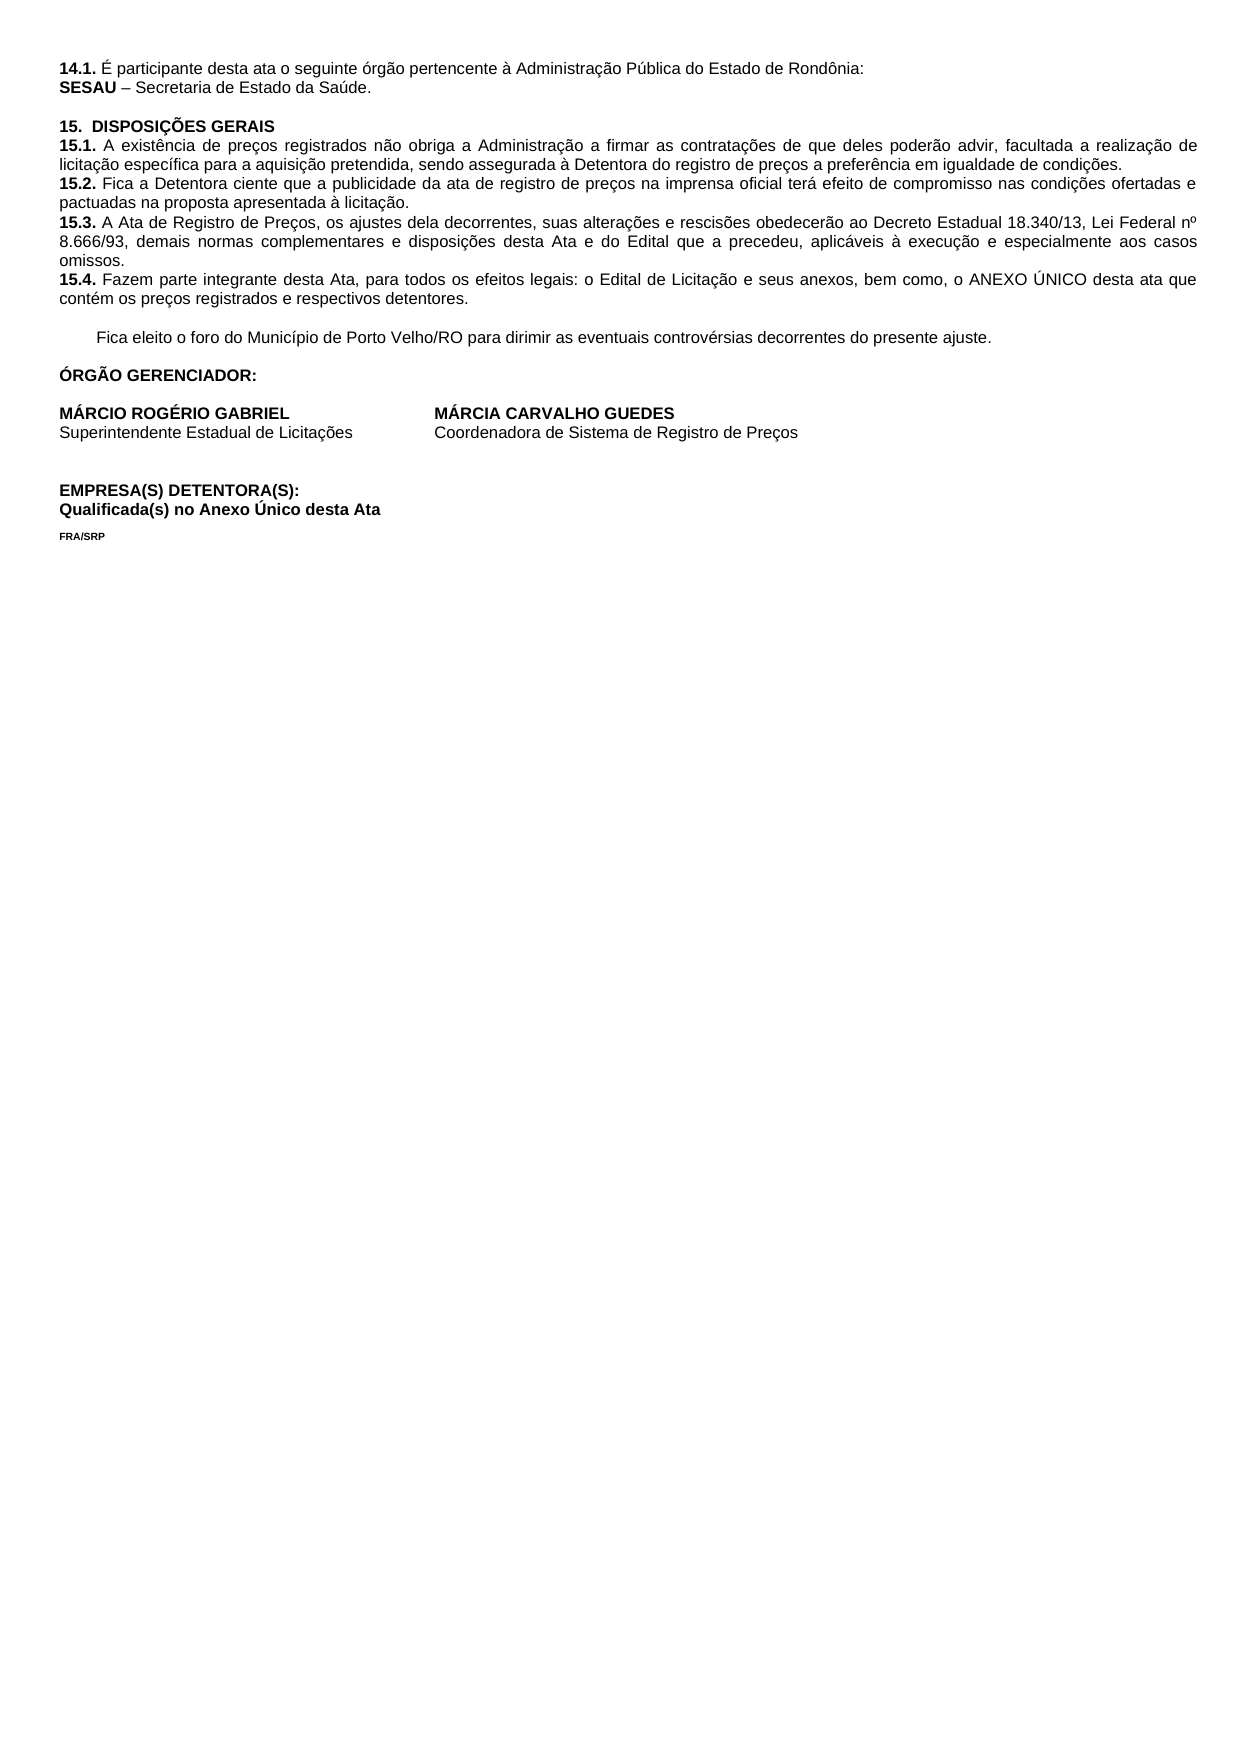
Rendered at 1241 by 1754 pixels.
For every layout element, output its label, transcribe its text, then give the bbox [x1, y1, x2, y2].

text SESAU – Secretaria de Estado da Saúde. [59, 78, 1199, 97]
text Qualificada(s) no Anexo Único desta Ata [59, 500, 1194, 519]
text 15.3. A Ata de Registro de Preços, os ajustes dela decorrentes, suas alterações e rescisões obedecerão ao Decreto Estadual 18.340/13, Lei Federal nº 8.666/93, demais normas complementares e disposições desta Ata e do Edital que a precedeu, aplicáveis à execução e especialmente aos casos omissos. [59, 212, 1199, 270]
text 15.2. Fica a Detentora ciente que a publicidade da ata de registro de preços na imprensa oficial terá efeito de compromisso nas condições ofertadas e pactuadas na proposta apresentada à licitação. [59, 174, 1199, 212]
text ÓRGÃO GERENCIADOR: [59, 366, 1194, 385]
text 15.4. Fazem parte integrante desta Ata, para todos os efeitos legais: o Edital de Licitação e seus anexos, bem como, o ANEXO ÚNICO desta ata que contém os preços registrados e respectivos detentores. [59, 270, 1199, 308]
text EMPRESA(S) DETENTORA(S): [59, 481, 1194, 500]
text Superintendente Estadual de Licitações Coordenadora de Sistema de Registro de Preços [59, 423, 1194, 442]
text MÁRCIO ROGÉRIO GABRIEL MÁRCIA CARVALHO GUEDES [59, 404, 1194, 423]
text 15.1. A existência de preços registrados não obriga a Administração a firmar as contratações de que deles poderão advir, facultada a realização de licitação específica para a aquisição pretendida, sendo assegurada à Detentora do registro de preços a preferência em igualdade de condições. [59, 136, 1199, 174]
text 14.1. É participante desta ata o seguinte órgão pertencente à Administração Pública do Estado de Rondônia: [59, 59, 1194, 78]
text 15. DISPOSIÇÕES GERAIS [59, 117, 1199, 136]
text Fica eleito o foro do Município de Porto Velho/RO para dirimir as eventuais controvérsias decorrentes do presente ajuste. [59, 327, 1199, 347]
